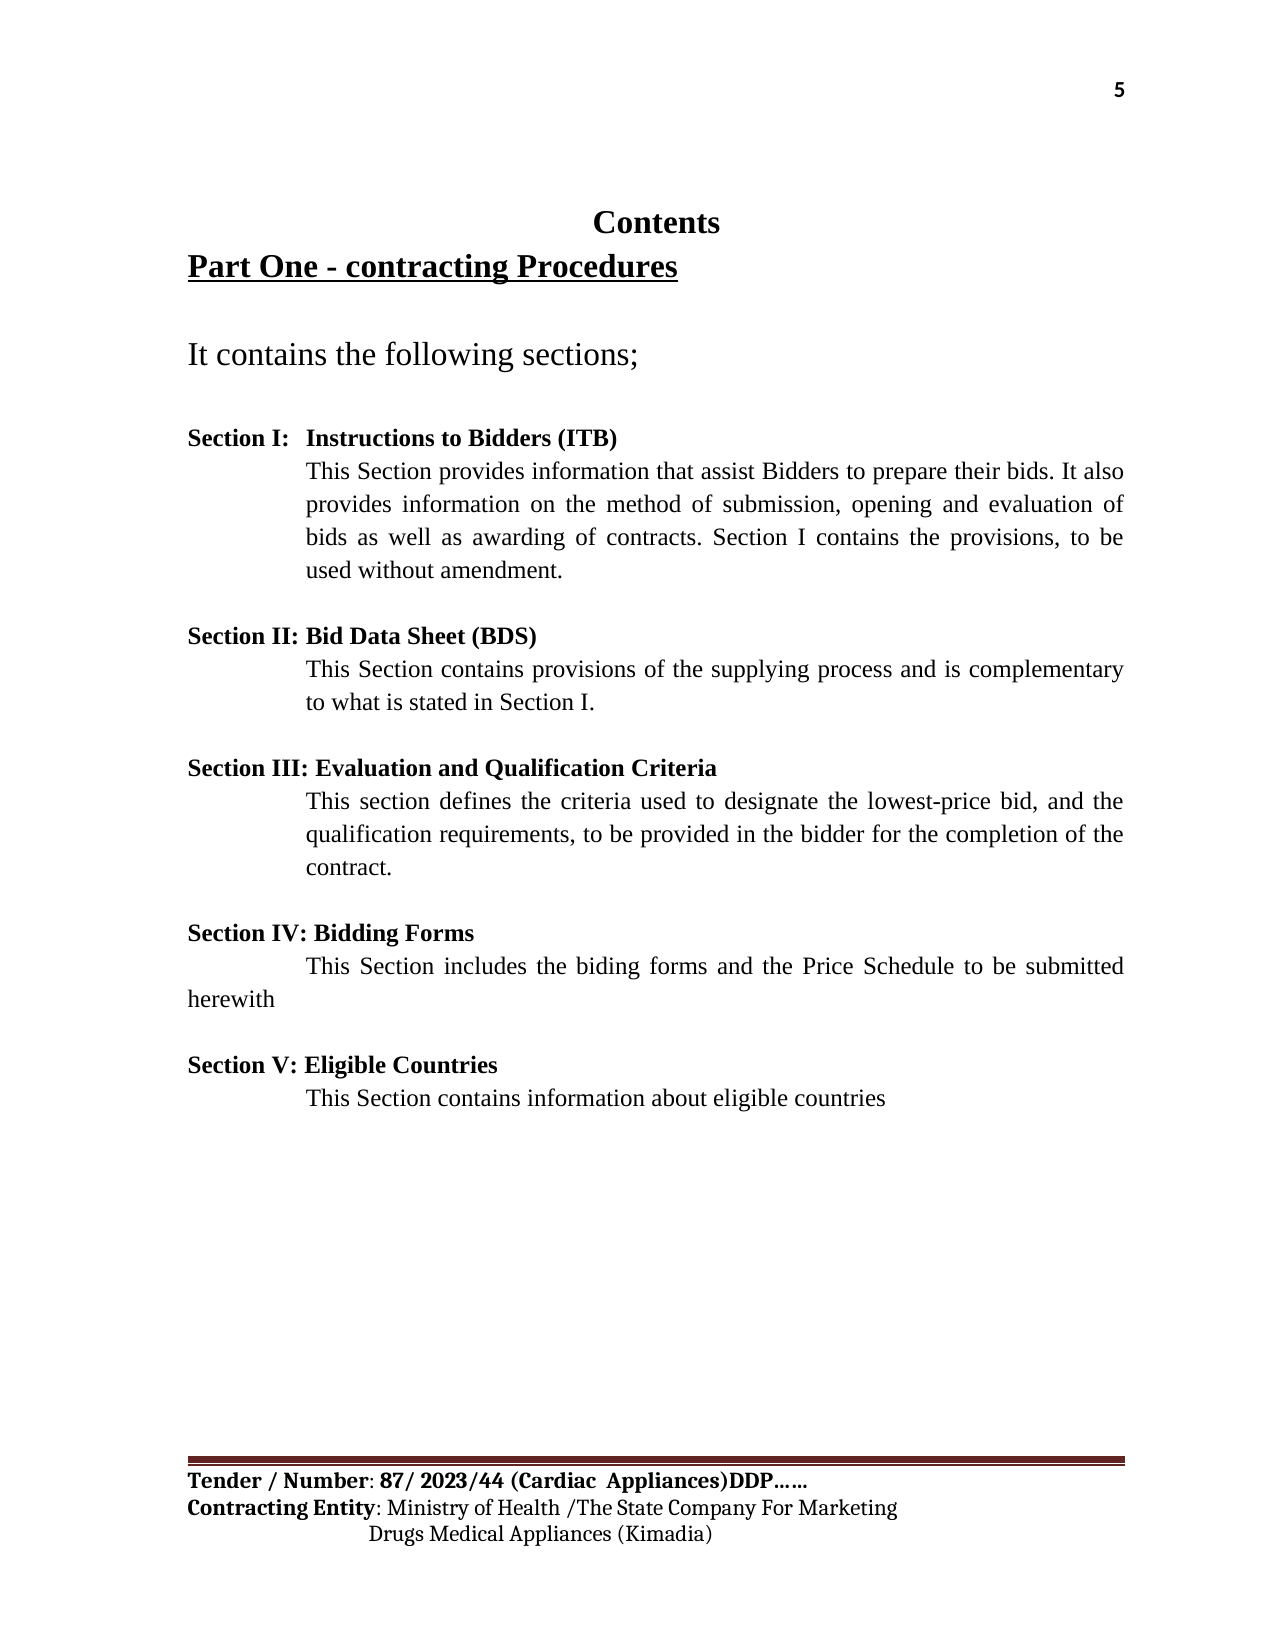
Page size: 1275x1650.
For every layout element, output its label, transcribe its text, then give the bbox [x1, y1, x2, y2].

text Contents [187, 202, 1125, 241]
text Section III: Evaluation and Qualification Criteria [187, 753, 1125, 782]
text This Section provides information that assist Bidders to prepare their bids. It also provides information on the method of submission, opening and evaluation of bids as well as awarding of contracts. Section I contains the provisions, to be used without amendment. [306, 456, 1125, 583]
text This Section includes the biding forms and the Price Schedule to be submitted herewith [187, 951, 1125, 1013]
text This Section contains information about eligible countries [187, 1083, 1125, 1112]
text Part One - contracting Procedures [187, 246, 1125, 285]
text Section II: Bid Data Sheet (BDS) [187, 621, 1125, 649]
text This section defines the criteria used to designate the lowest-price bid, and the qualification requirements, to be provided in the bidder for the completion of the contract. [306, 786, 1125, 881]
text Section I: Instructions to Bidders (ITB) [187, 423, 1125, 451]
text It contains the following sections; [187, 334, 1125, 373]
text Section V: Eligible Countries [187, 1050, 1125, 1079]
text Section IV: Bidding Forms [187, 918, 1125, 947]
text This Section contains provisions of the supplying process and is complementary to what is stated in Section I. [306, 654, 1125, 716]
